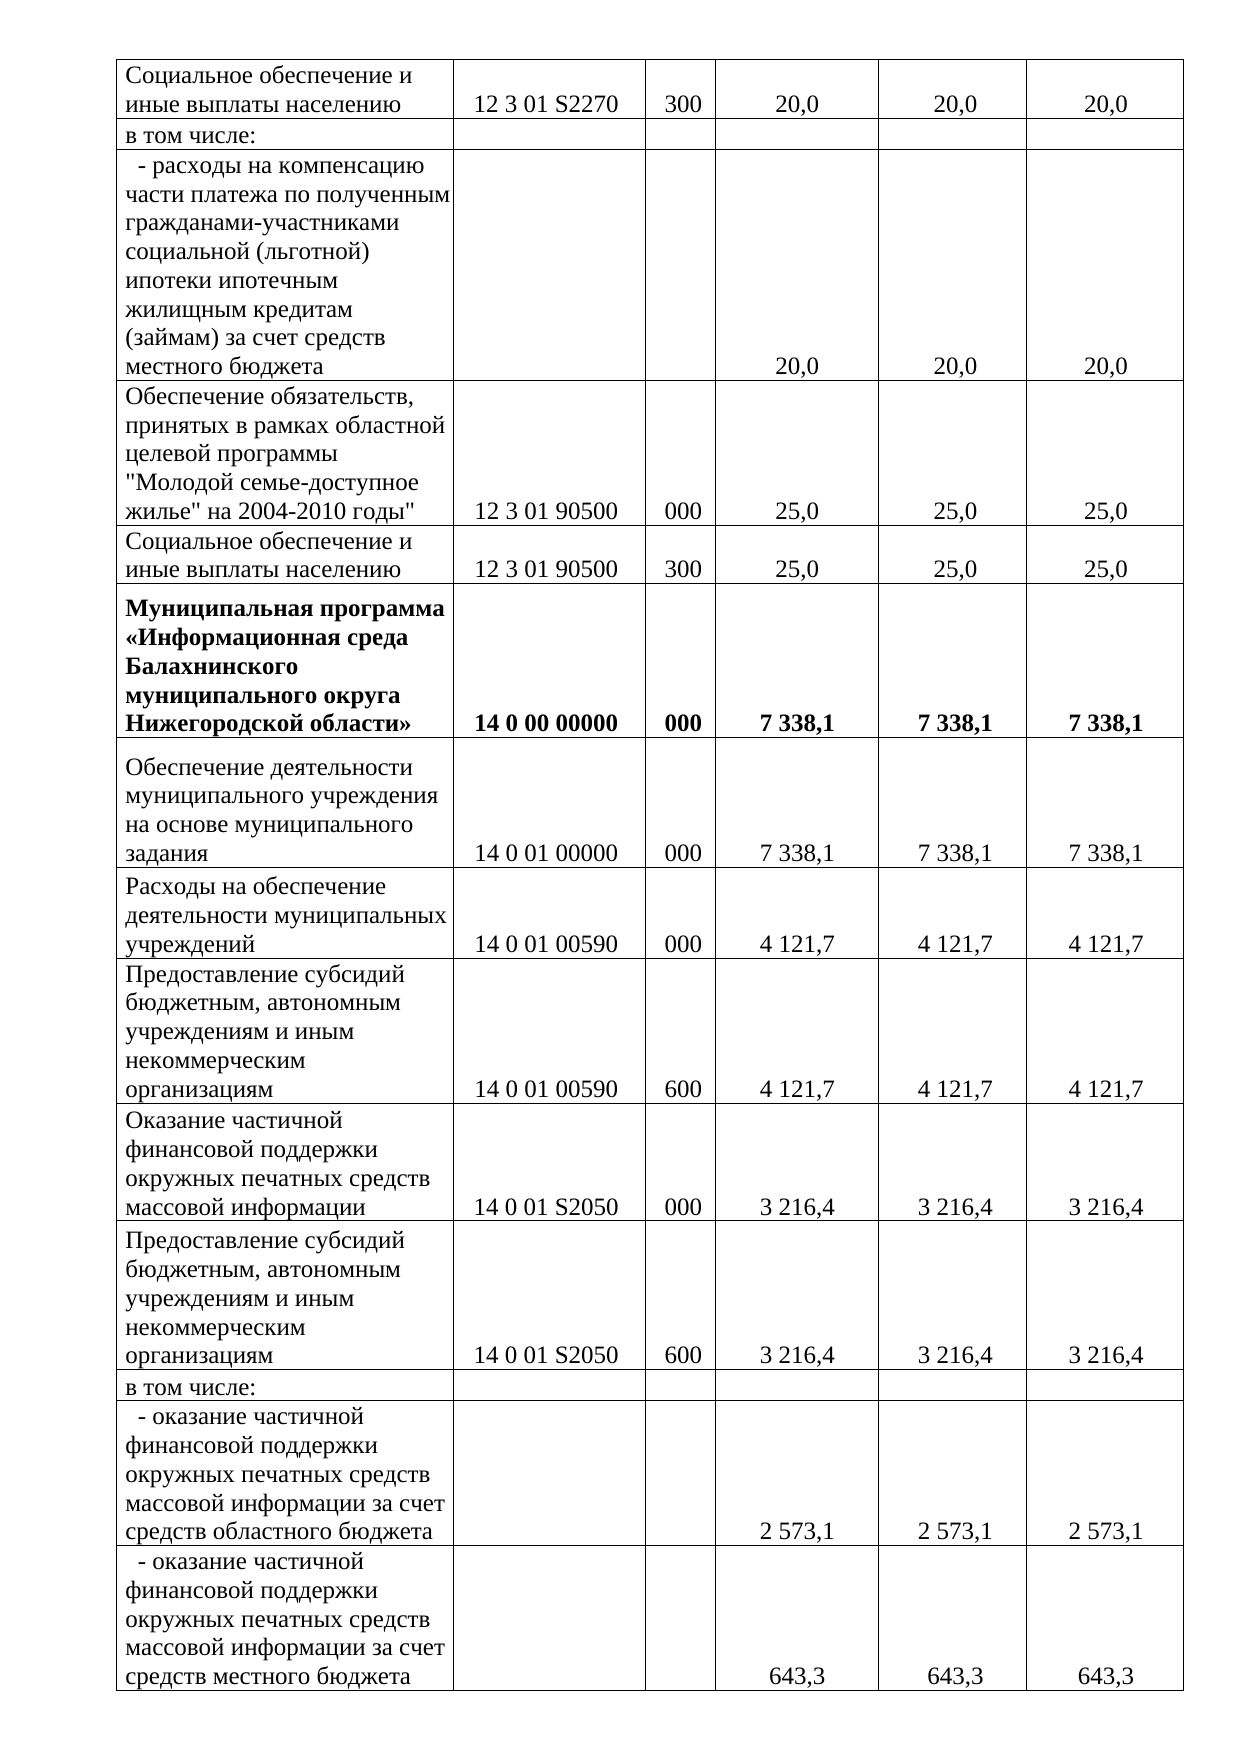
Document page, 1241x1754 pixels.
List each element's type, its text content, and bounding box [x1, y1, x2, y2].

table_cell Предоставление субсидий бюджетным, автономным учреждениям и иным некоммерческим организациям [117, 959, 453, 1102]
table_cell 2 573,1 [716, 1401, 878, 1545]
table_cell 300 [646, 526, 715, 583]
table_cell 4 121,7 [879, 959, 1026, 1102]
table_cell - расходы на компенсацию части платежа по полученным гражданами-участниками социальной (льготной) ипотеки ипотечным жилищным кредитам (займам) за счет средств местного бюджета [117, 150, 453, 380]
table_cell в том числе: [117, 119, 453, 149]
table_cell 12 3 01 90500 [454, 381, 645, 525]
table_cell 7 338,1 [1027, 584, 1183, 737]
table_cell [1027, 1370, 1183, 1400]
table_cell [1027, 119, 1183, 149]
table_cell 14 0 01 S2050 [454, 1104, 645, 1220]
table_cell 3 216,4 [879, 1221, 1026, 1369]
table_cell 3 216,4 [1027, 1104, 1183, 1220]
table_cell 000 [646, 584, 715, 737]
table_cell 3 216,4 [1027, 1221, 1183, 1369]
table_cell 000 [646, 1104, 715, 1220]
table_cell 000 [646, 738, 715, 867]
table_cell [454, 1401, 645, 1545]
table_cell в том числе: [117, 1370, 453, 1400]
table_cell [646, 1546, 715, 1690]
table_cell 4 121,7 [1027, 959, 1183, 1102]
table_cell 4 121,7 [716, 959, 878, 1102]
table_cell Предоставление субсидий бюджетным, автономным учреждениям и иным некоммерческим организациям [117, 1221, 453, 1369]
table_cell 3 216,4 [879, 1104, 1026, 1220]
table_cell 25,0 [1027, 526, 1183, 583]
table_cell [716, 1370, 878, 1400]
table_cell 4 121,7 [1027, 868, 1183, 958]
table_cell [879, 1370, 1026, 1400]
table_cell 25,0 [716, 526, 878, 583]
table_cell 643,3 [879, 1546, 1026, 1690]
table_cell 14 0 01 00590 [454, 868, 645, 958]
table_cell 2 573,1 [879, 1401, 1026, 1545]
table_cell 2 573,1 [1027, 1401, 1183, 1545]
table_cell 14 0 01 S2050 [454, 1221, 645, 1369]
table_cell 7 338,1 [879, 738, 1026, 867]
table_cell 12 3 01 S2270 [454, 60, 645, 118]
table_cell 20,0 [1027, 150, 1183, 380]
table_cell [716, 119, 878, 149]
table_cell [646, 150, 715, 380]
table_cell 20,0 [879, 60, 1026, 118]
table_cell [646, 1370, 715, 1400]
table_cell Социальное обеспечение и иные выплаты населению [117, 60, 453, 118]
table_cell 20,0 [879, 150, 1026, 380]
table_cell [879, 119, 1026, 149]
table_cell 25,0 [879, 526, 1026, 583]
table_cell 000 [646, 868, 715, 958]
table_cell Обеспечение обязательств, принятых в рамках областной целевой программы "Молодой семье-доступное жилье" на 2004-2010 годы" [117, 381, 453, 525]
table_cell 14 0 00 00000 [454, 584, 645, 737]
table_cell Обеспечение деятельности муниципального учреждения на основе муниципального задания [117, 738, 453, 867]
table_cell 300 [646, 60, 715, 118]
table_cell 4 121,7 [879, 868, 1026, 958]
table_cell 4 121,7 [716, 868, 878, 958]
table_cell [454, 150, 645, 380]
table_cell Расходы на обеспечение деятельности муниципальных учреждений [117, 868, 453, 958]
table_cell 20,0 [716, 60, 878, 118]
table_cell Социальное обеспечение и иные выплаты населению [117, 526, 453, 583]
table_cell - оказание частичной финансовой поддержки окружных печатных средств массовой информации за счет средств областного бюджета [117, 1401, 453, 1545]
table_cell [454, 1370, 645, 1400]
table_cell 7 338,1 [716, 584, 878, 737]
table_cell 3 216,4 [716, 1221, 878, 1369]
table_cell - оказание частичной финансовой поддержки окружных печатных средств массовой информации за счет средств местного бюджета [117, 1546, 453, 1690]
table_cell 14 0 01 00590 [454, 959, 645, 1102]
table_cell 25,0 [1027, 381, 1183, 525]
table_cell 3 216,4 [716, 1104, 878, 1220]
table_cell 25,0 [879, 381, 1026, 525]
table_cell 7 338,1 [1027, 738, 1183, 867]
table_cell 20,0 [716, 150, 878, 380]
table_cell 14 0 01 00000 [454, 738, 645, 867]
table_cell 7 338,1 [879, 584, 1026, 737]
table_cell 7 338,1 [716, 738, 878, 867]
table_cell [646, 119, 715, 149]
table_cell [454, 1546, 645, 1690]
table_cell 600 [646, 959, 715, 1102]
table_cell 600 [646, 1221, 715, 1369]
table_cell Муниципальная программа «Информационная среда Балахнинского муниципального округа Нижегородской области» [117, 584, 453, 737]
table_cell [454, 119, 645, 149]
table_cell 12 3 01 90500 [454, 526, 645, 583]
table_cell 000 [646, 381, 715, 525]
table_cell 643,3 [1027, 1546, 1183, 1690]
table_cell Оказание частичной финансовой поддержки окружных печатных средств массовой информации [117, 1104, 453, 1220]
table_cell [646, 1401, 715, 1545]
table_cell 643,3 [716, 1546, 878, 1690]
table_cell 25,0 [716, 381, 878, 525]
table_cell 20,0 [1027, 60, 1183, 118]
